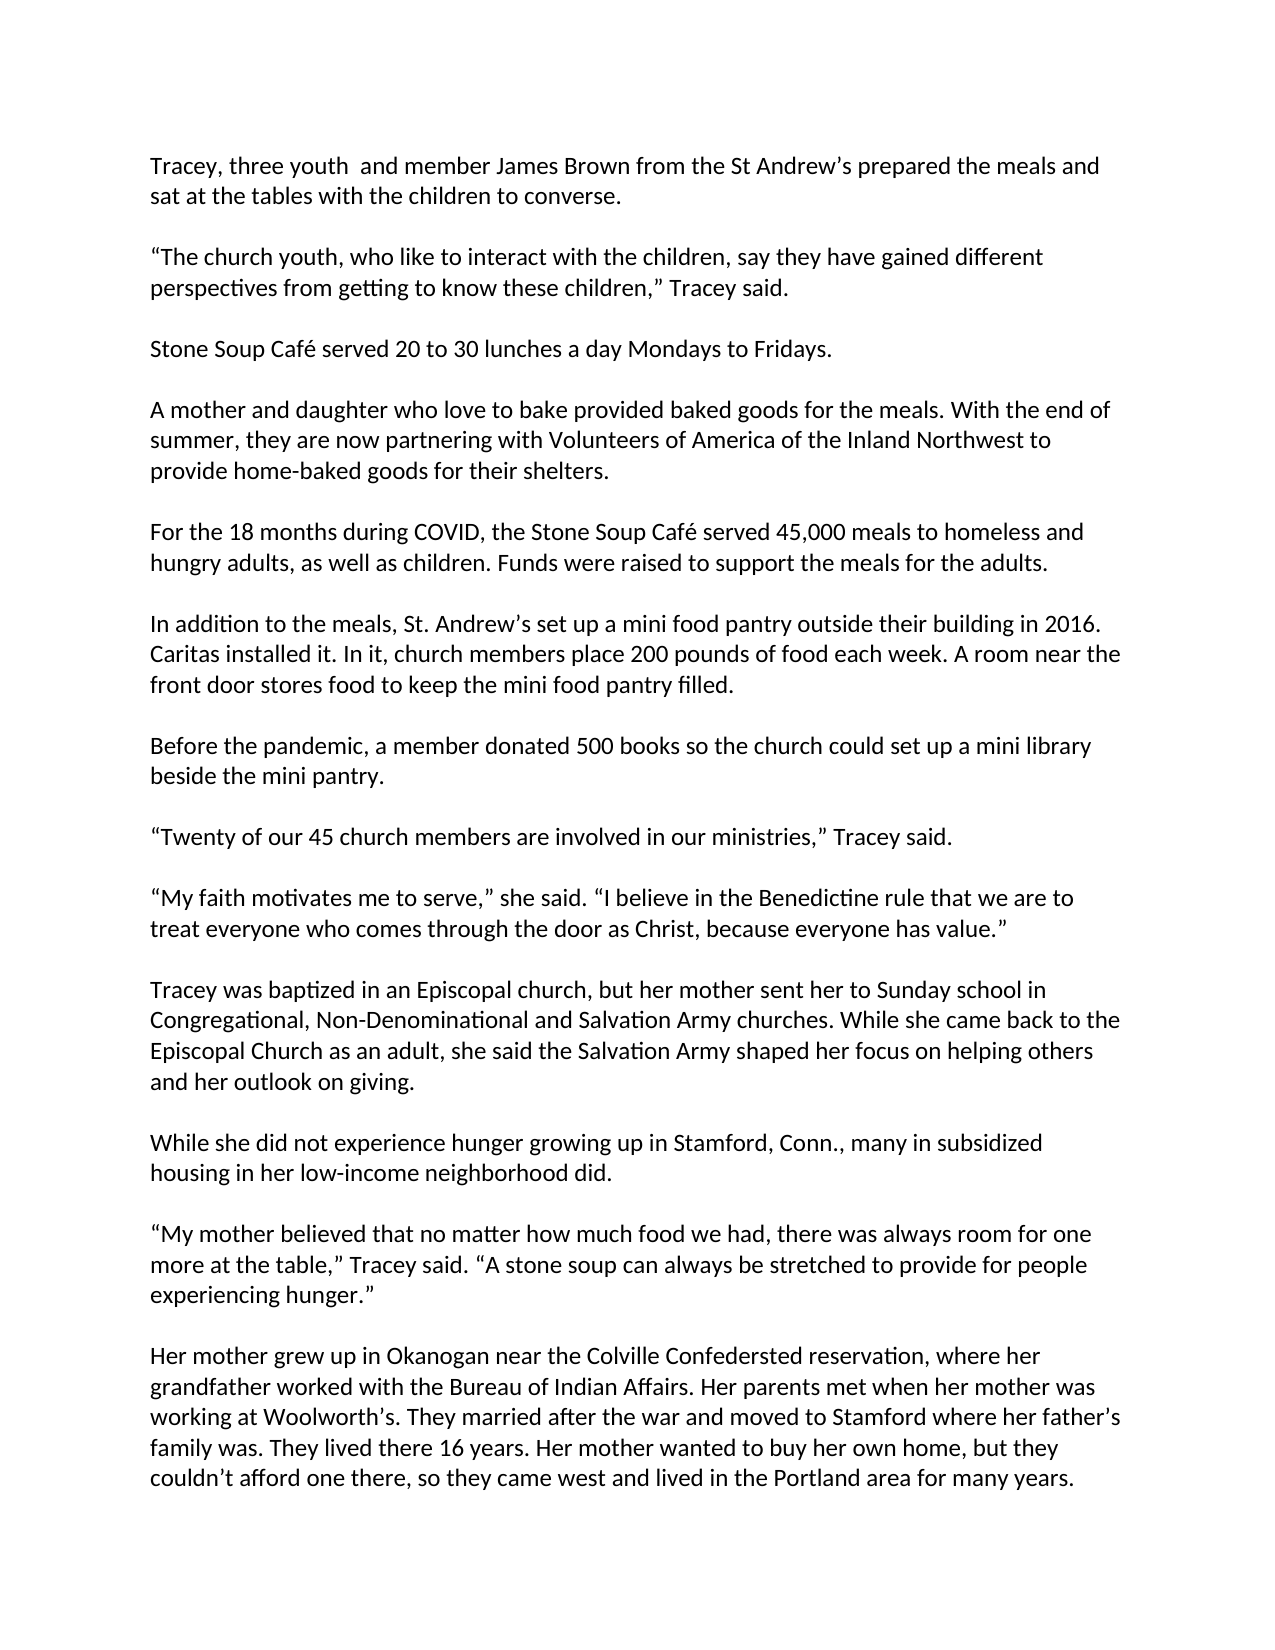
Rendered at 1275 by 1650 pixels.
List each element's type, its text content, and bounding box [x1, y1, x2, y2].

text Tracey was baptized in an Episcopal church, but her mother sent her to Sunday school in Congregational, Non-Denominational and Salvation Army churches. While she came back to the Episcopal Church as an adult, she said the Salvation Army shaped her focus on helping others and her outlook on giving. [150, 974, 1125, 1096]
text “My mother believed that no matter how much food we had, there was always room for one more at the table,” Tracey said. “A stone soup can always be stretched to provide for people experiencing hunger.” [150, 1218, 1125, 1310]
text A mother and daughter who love to bake provided baked goods for the meals. With the end of summer, they are now partnering with Volunteers of America of the Inland Northwest to provide home-baked goods for their shelters. [150, 394, 1125, 486]
text Tracey, three youth and member James Brown from the St Andrew’s prepared the meals and sat at the tables with the children to converse. [150, 150, 1125, 211]
text Before the pandemic, a member donated 500 books so the church could set up a mini library beside the mini pantry. [150, 730, 1125, 791]
text “The church youth, who like to interact with the children, say they have gained different perspectives from getting to know these children,” Tracey said. [150, 242, 1125, 303]
text Stone Soup Café served 20 to 30 lunches a day Mondays to Fridays. [150, 333, 1125, 364]
text “My faith motivates me to serve,” she said. “I believe in the Benedictine rule that we are to treat everyone who comes through the door as Christ, because everyone has value.” [150, 882, 1125, 943]
text While she did not experience hunger growing up in Stamford, Conn., many in subsidized housing in her low-income neighborhood did. [150, 1127, 1125, 1188]
text Her mother grew up in Okanogan near the Colville Confedersted reservation, where her grandfather worked with the Bureau of Indian Affairs. Her parents met when her mother was working at Woolworth’s. They married after the war and moved to Stamford where her father’s family was. They lived there 16 years. Her mother wanted to buy her own home, but they couldn’t afford one there, so they came west and lived in the Portland area for many years. [150, 1340, 1125, 1493]
text In addition to the meals, St. Andrew’s set up a mini food pantry outside their building in 2016. Caritas installed it. In it, church members place 200 pounds of food each week. A room near the front door stores food to keep the mini food pantry filled. [150, 608, 1125, 699]
text “Twenty of our 45 church members are involved in our ministries,” Tracey said. [150, 821, 1125, 852]
text For the 18 months during COVID, the Stone Soup Café served 45,000 meals to homeless and hungry adults, as well as children. Funds were raised to support the meals for the adults. [150, 516, 1125, 577]
